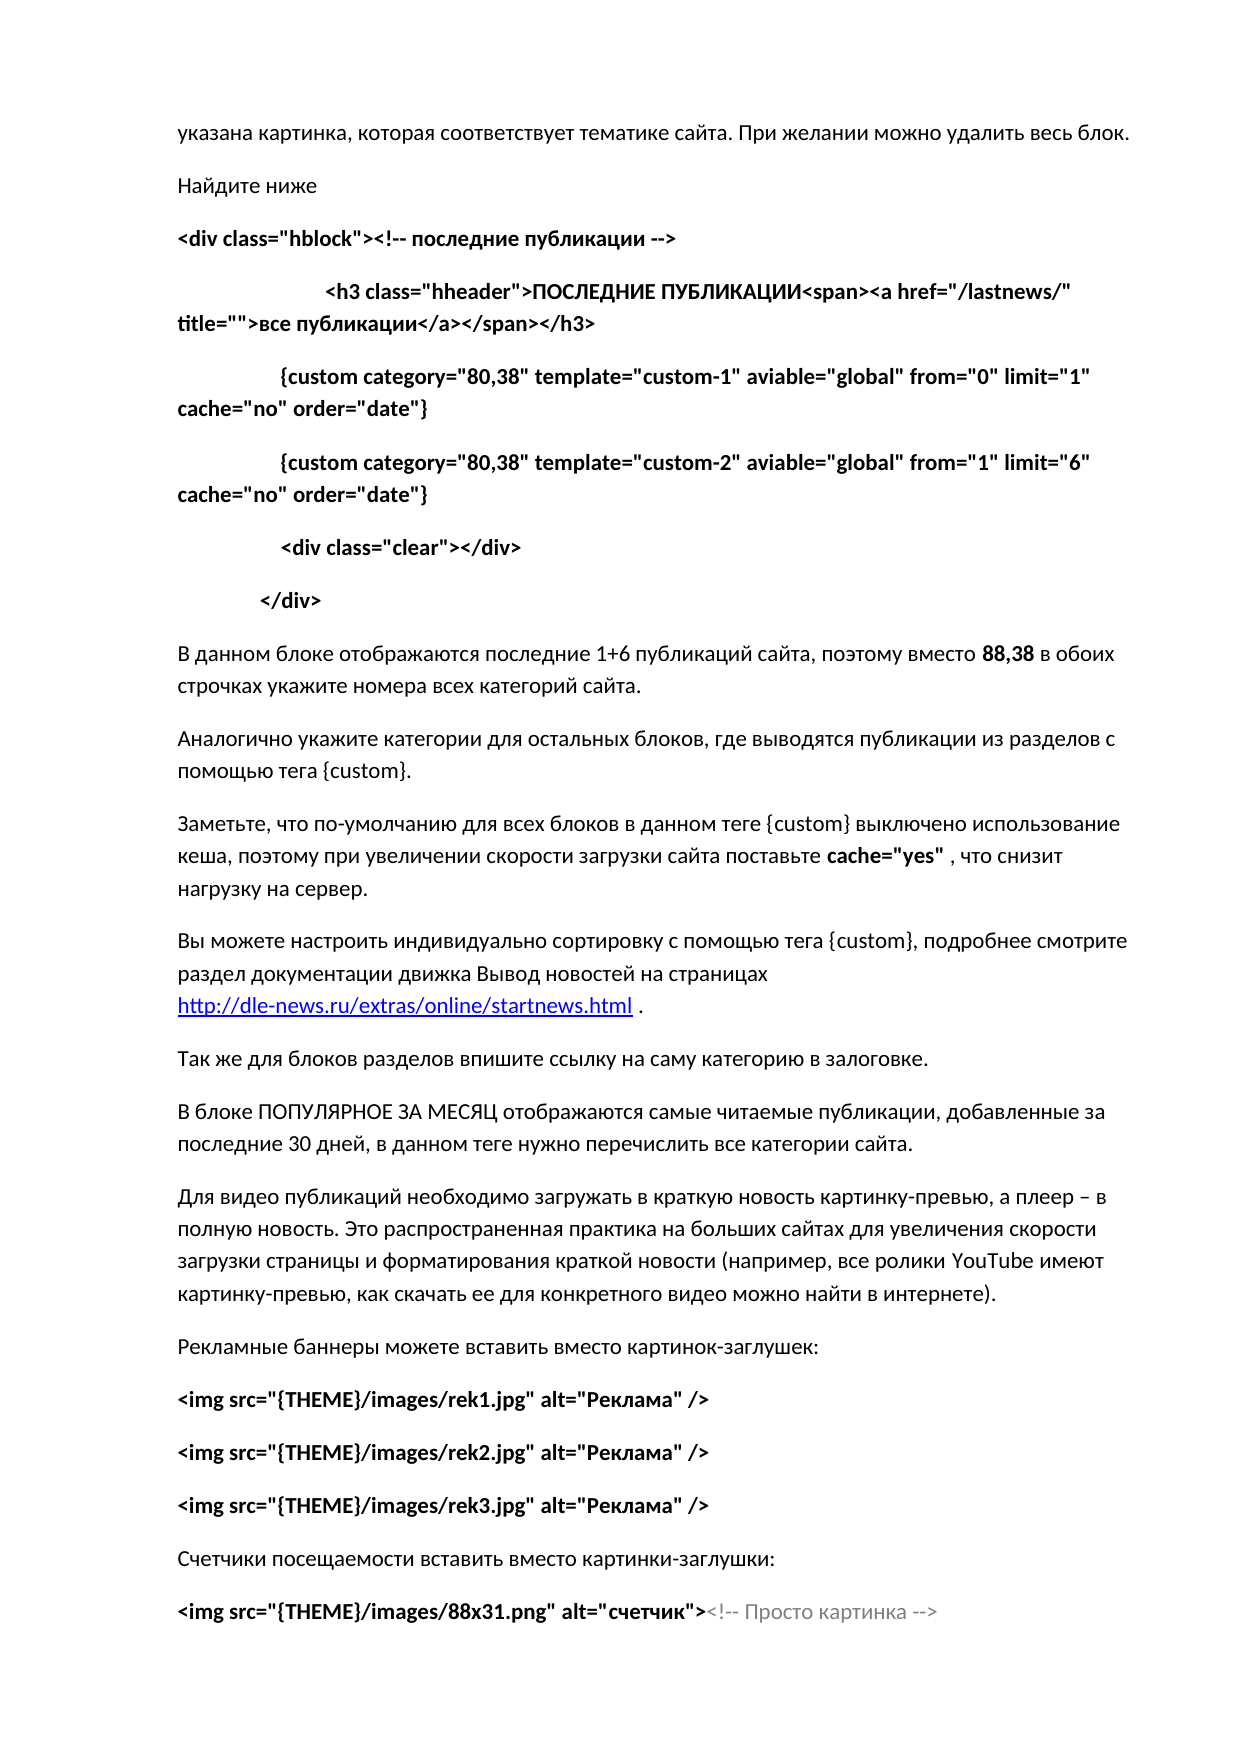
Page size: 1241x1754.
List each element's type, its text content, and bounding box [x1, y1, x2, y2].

text В данном блоке отображаются последние 1+6 публикаций сайта, поэтому вместо 88,38 в обоих строчках укажите номера всех категорий сайта. [177, 639, 1152, 699]
text <img src="{THEME}/images/rek1.jpg" alt="Реклама" /> [177, 1385, 1152, 1413]
text {custom category="80,38" template="custom-2" aviable="global" from="1" limit="6" cache="no" order="date"} [177, 448, 1152, 508]
text Рекламные баннеры можете вставить вместо картинок-заглушек: [177, 1332, 1152, 1360]
text Для видео публикаций необходимо загружать в краткую новость картинку-превью, а плеер – в полную новость. Это распространенная практика на больших сайтах для увеличения скорости загрузки страницы и форматирования краткой новости (например, все ролики YouTube имеют картинку-превью, как скачать ее для конкретного видео можно найти в интернете). [177, 1182, 1152, 1307]
text </div> [177, 586, 1152, 614]
text Найдите ниже [177, 171, 1152, 199]
text Вы можете настроить индивидуально сортировку с помощью тега {custom}, подробнее смотрите раздел документации движка Вывод новостей на страницах http://dle-news.ru/extras/online/startnews.html . [177, 927, 1152, 1019]
text <div class="hblock"><!-- последние публикации --> [177, 224, 1152, 252]
text Счетчики посещаемости вставить вместо картинки-заглушки: [177, 1544, 1152, 1572]
text указана картинка, которая соответствует тематике сайта. При желании можно удалить весь блок. [177, 118, 1152, 146]
text <img src="{THEME}/images/88x31.png" alt="счетчик"><!-- Просто картинка --> [177, 1597, 1152, 1625]
text Так же для блоков разделов впишите ссылку на саму категорию в залоговке. [177, 1044, 1152, 1072]
text <img src="{THEME}/images/rek3.jpg" alt="Реклама" /> [177, 1491, 1152, 1519]
text <h3 class="hheader">ПОСЛЕДНИЕ ПУБЛИКАЦИИ<span><a href="/lastnews/" title="">все публикации</a></span></h3> [177, 277, 1152, 337]
text <img src="{THEME}/images/rek2.jpg" alt="Реклама" /> [177, 1438, 1152, 1466]
text В блоке ПОПУЛЯРНОЕ ЗА МЕСЯЦ отображаются самые читаемые публикации, добавленные за последние 30 дней, в данном теге нужно перечислить все категории сайта. [177, 1097, 1152, 1157]
text Заметьте, что по-умолчанию для всех блоков в данном теге {custom} выключено использование кеша, поэтому при увеличении скорости загрузки сайта поставьте cache="yes" , что снизит нагрузку на сервер. [177, 809, 1152, 902]
text Аналогично укажите категории для остальных блоков, где выводятся публикации из разделов с помощью тега {custom}. [177, 724, 1152, 784]
text <div class="clear"></div> [177, 533, 1152, 561]
text {custom category="80,38" template="custom-1" aviable="global" from="0" limit="1" cache="no" order="date"} [177, 362, 1152, 423]
